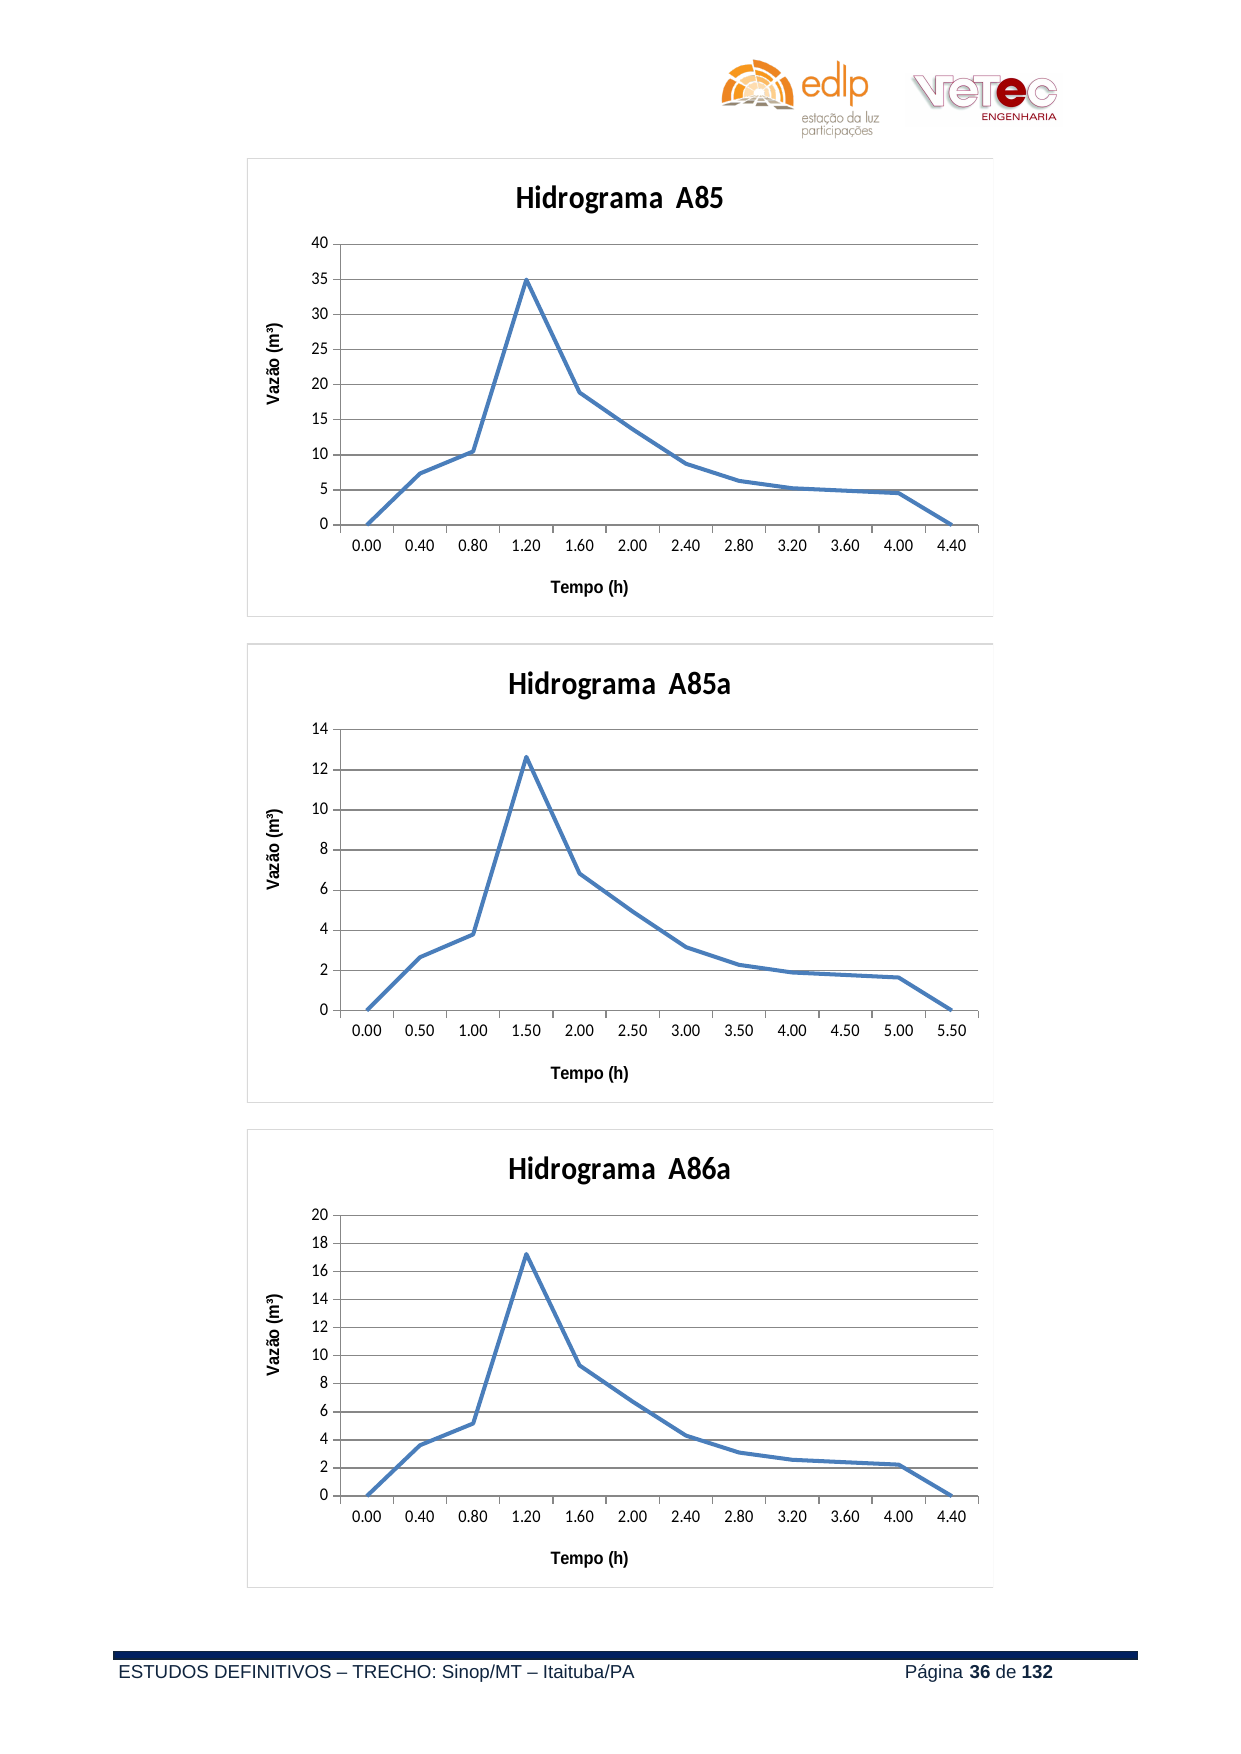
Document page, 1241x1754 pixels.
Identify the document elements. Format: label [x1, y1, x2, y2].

picture [904, 73, 1064, 127]
picture [700, 27, 893, 158]
